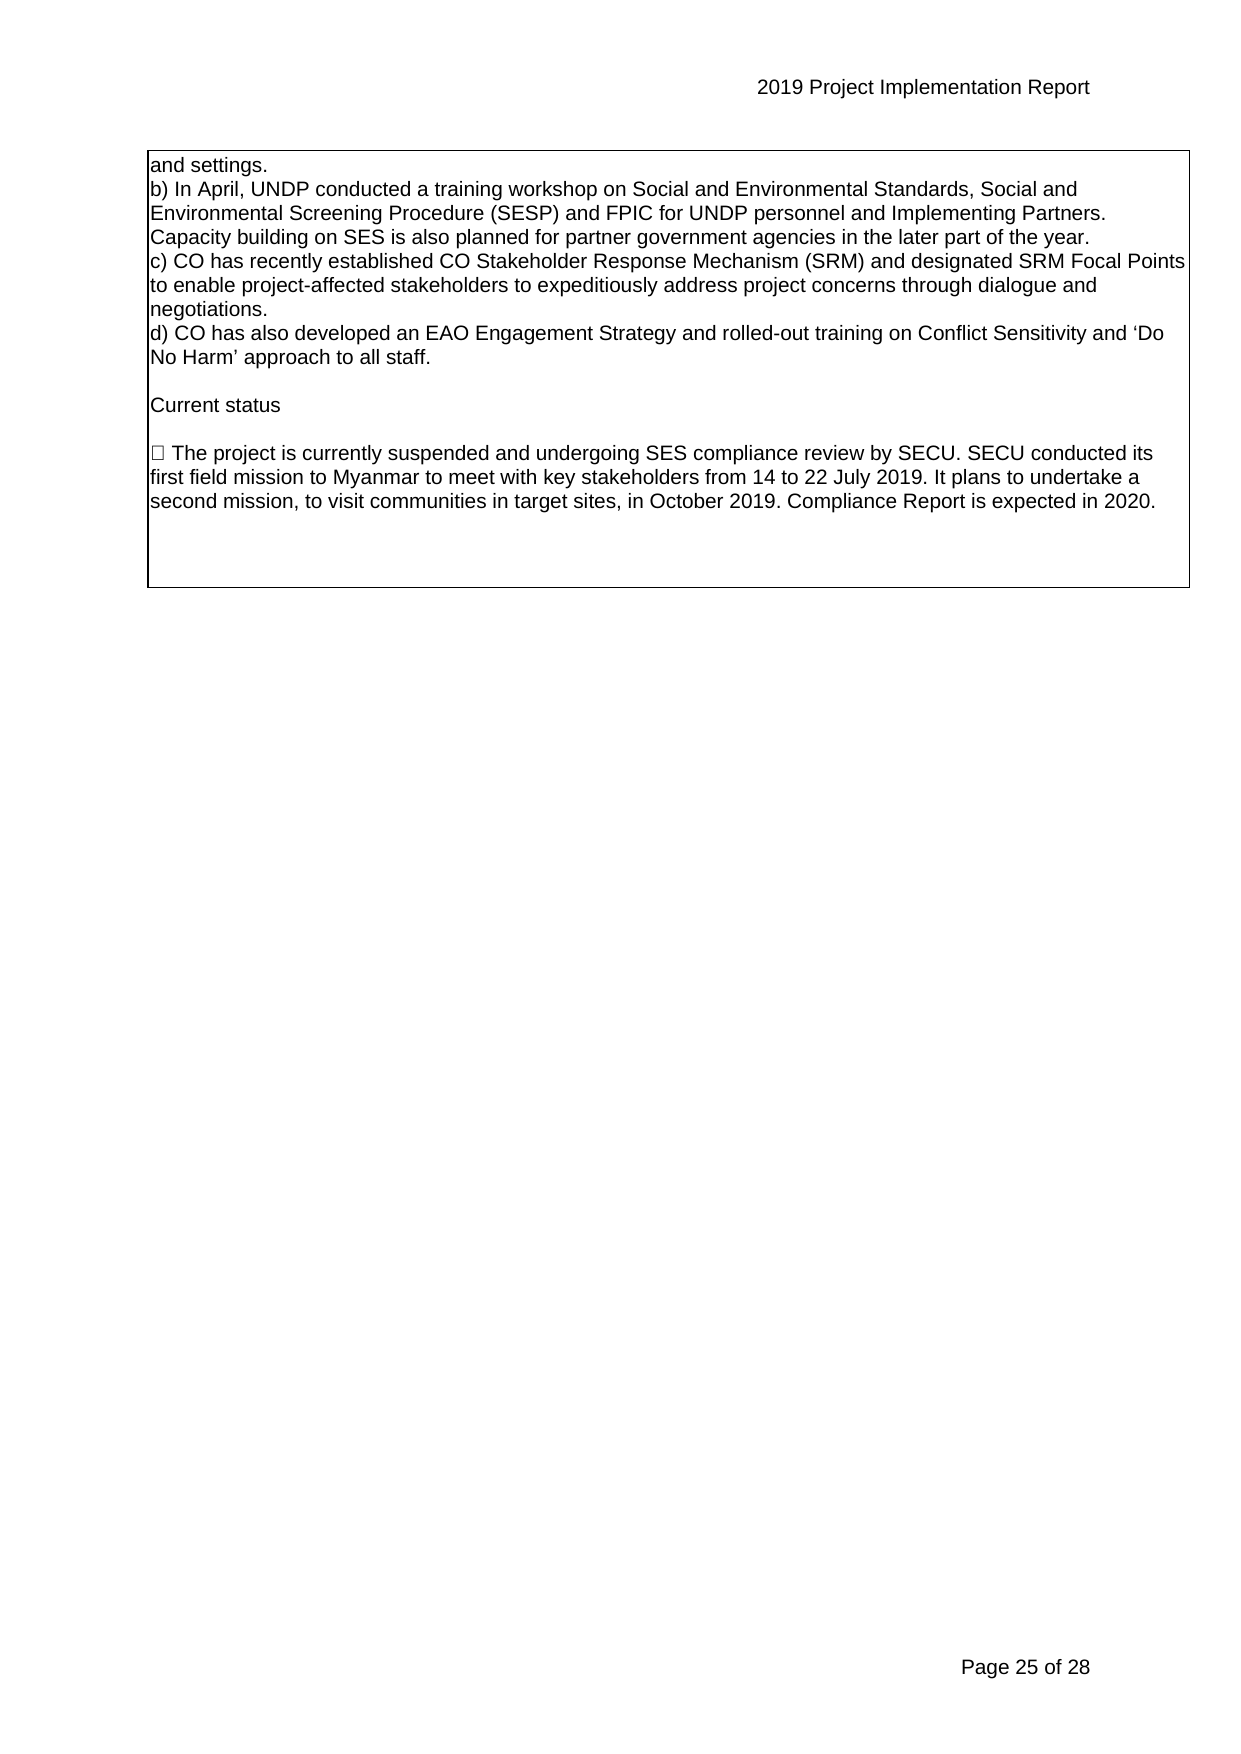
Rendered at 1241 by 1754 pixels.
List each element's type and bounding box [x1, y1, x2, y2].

table_cell [149, 151, 1189, 587]
